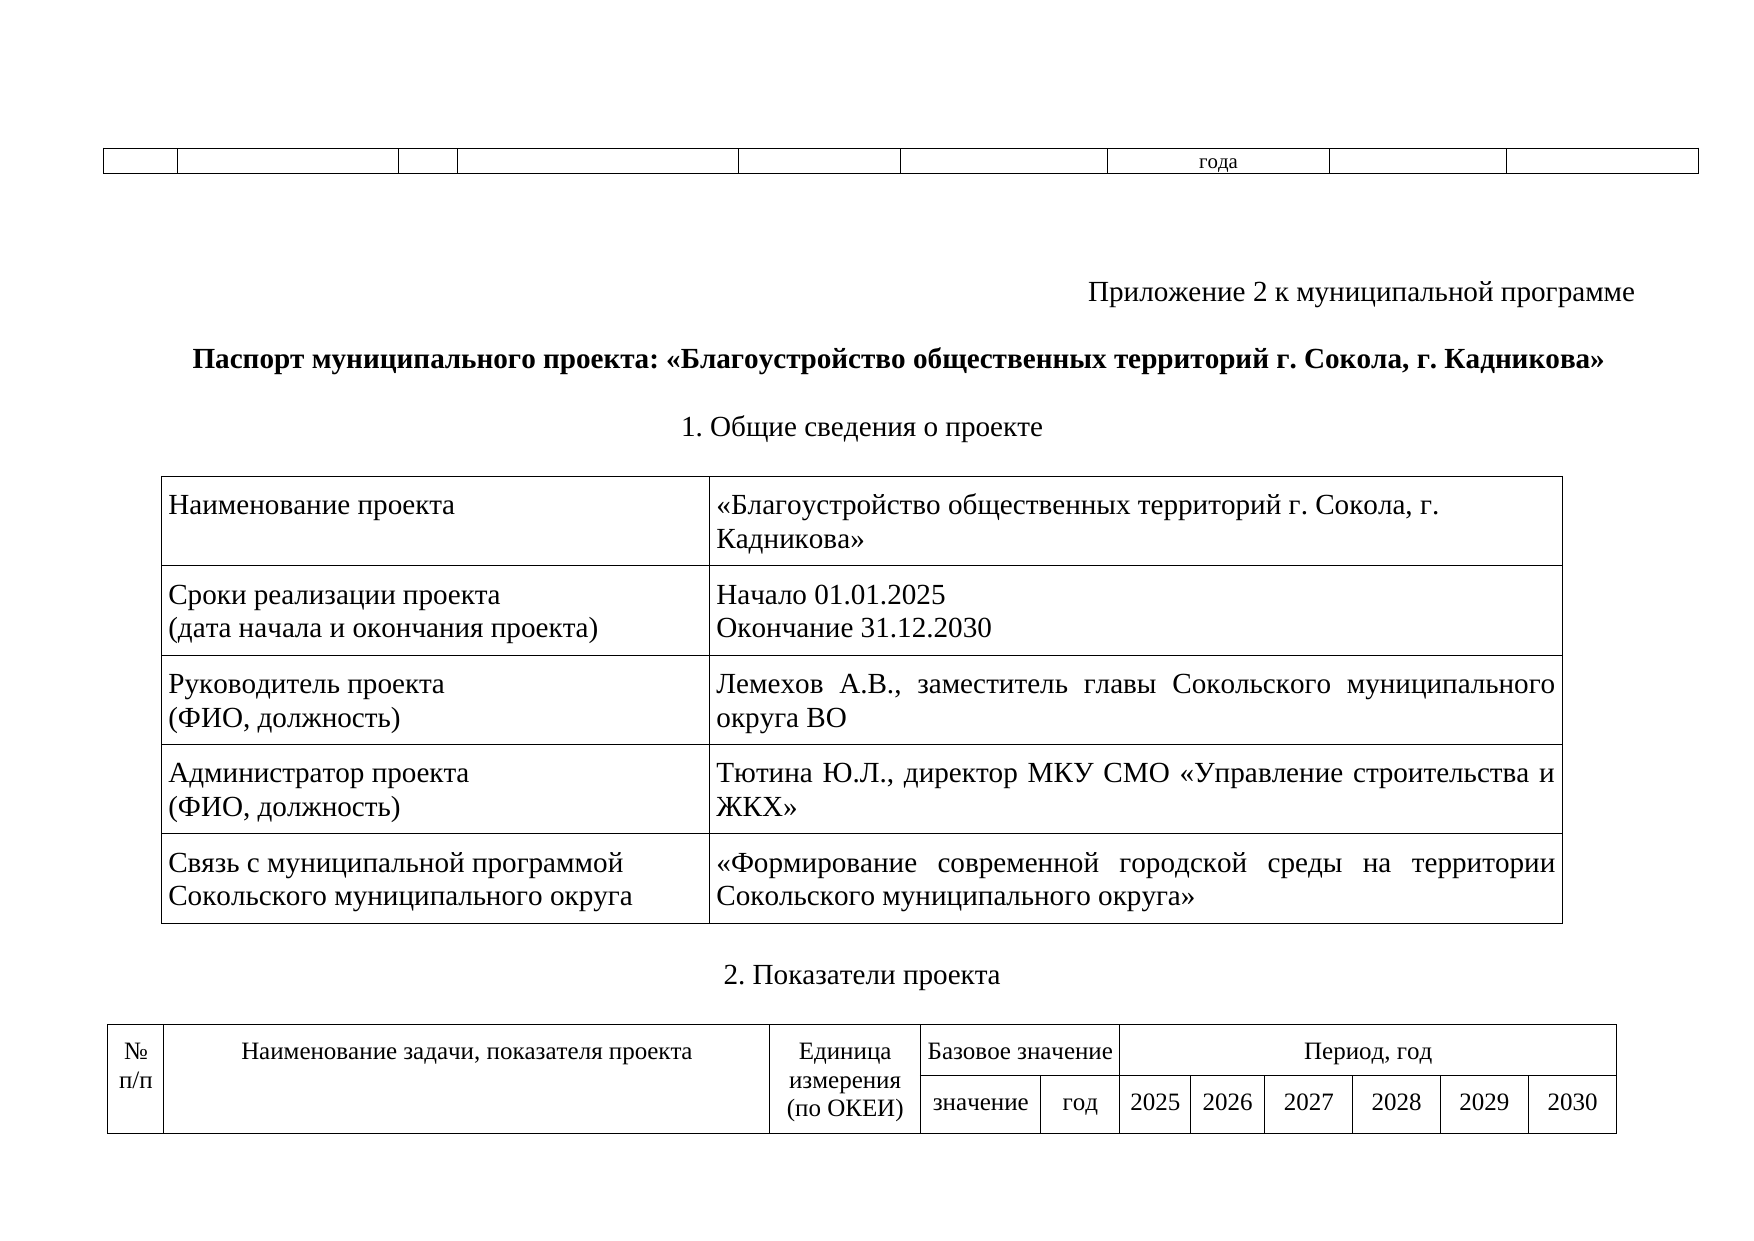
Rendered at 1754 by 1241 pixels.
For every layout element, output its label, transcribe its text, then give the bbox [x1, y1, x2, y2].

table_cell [178, 149, 398, 173]
table_cell Сроки реализации проекта (дата начала и окончания проекта) [162, 566, 709, 654]
table_cell «Формирование современной городской среды на территории Сокольского муниципального округа» [710, 834, 1562, 923]
table_header «Благоустройство общественных территорий г. Сокола, г. Кадникова» [710, 477, 1562, 565]
table_cell 2029 [1441, 1076, 1528, 1133]
table_cell Администратор проекта (ФИО, должность) [162, 745, 709, 833]
table_cell 2025 [1120, 1076, 1190, 1133]
table_header № п/п [108, 1025, 163, 1133]
table_header Наименование задачи, показателя проекта [164, 1025, 769, 1133]
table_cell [1507, 149, 1698, 173]
table_header Период, год [1120, 1025, 1616, 1075]
table_cell Связь с муниципальной программой Сокольского муниципального округа [162, 834, 709, 923]
table_cell 2. [104, 149, 177, 173]
table_cell год [1041, 1076, 1119, 1133]
table_cell % [399, 149, 457, 173]
table_cell Тютина Ю.Л., директор МКУ СМО «Управление строительства и ЖКХ» [710, 745, 1562, 833]
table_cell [739, 149, 900, 173]
list Паспорт муниципального проекта: «Благоустройство общественных территорий г. Сокола, г. Кадникова» [89, 342, 1635, 375]
table_cell 2027 [1265, 1076, 1352, 1133]
table_cell Лемехов А.В., заместитель главы Сокольского муниципального округа ВО [710, 656, 1562, 744]
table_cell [1330, 149, 1506, 173]
table_header Базовое значение [921, 1025, 1119, 1075]
table_header Наименование проекта [162, 477, 709, 565]
table_cell Руководитель проекта (ФИО, должность) [162, 656, 709, 744]
text Приложение 2 к муниципальной программе [89, 274, 1635, 308]
table_header Единица измерения (по ОКЕИ) [770, 1025, 920, 1133]
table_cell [901, 149, 1107, 173]
text 2. Показатели проекта [89, 957, 1635, 991]
table_cell 2030 [1529, 1076, 1616, 1133]
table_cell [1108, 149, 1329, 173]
table_cell 2028 [1353, 1076, 1440, 1133]
table_cell Начало 01.01.2025 Окончание 31.12.2030 [710, 566, 1562, 654]
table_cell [458, 149, 738, 173]
table_cell 2026 [1191, 1076, 1264, 1133]
text 1. Общие сведения о проекте [89, 409, 1635, 442]
table_cell значение [921, 1076, 1040, 1133]
